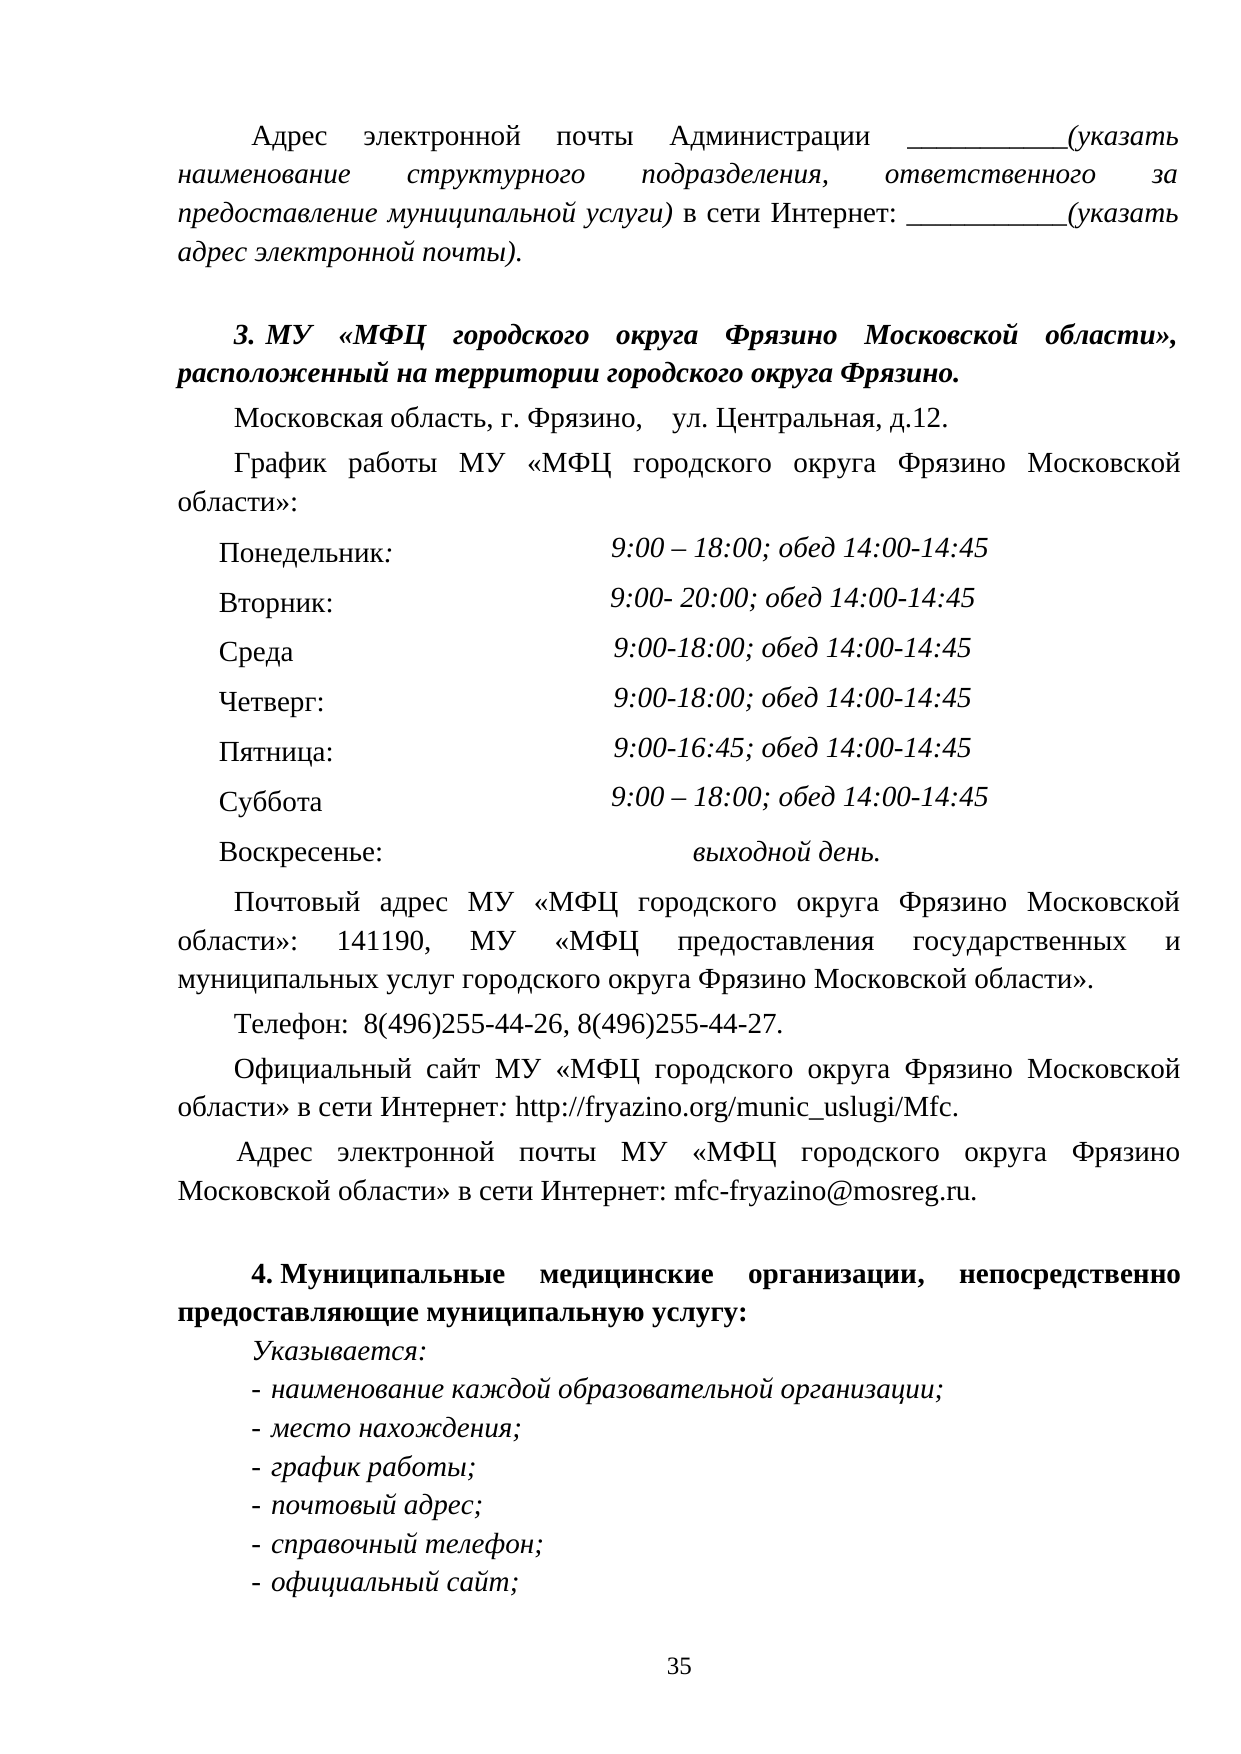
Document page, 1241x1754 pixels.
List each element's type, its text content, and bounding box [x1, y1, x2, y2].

text Адрес электронной почты МУ «МФЦ городского округа Фрязино Московской области» в сети Интернет: mfc-fryazino@mosreg.ru. [177, 1134, 1181, 1206]
table_header 9:00 – 18:00; обед 14:00-14:45 [425, 529, 1151, 578]
table_cell 9:00-16:45; обед 14:00-14:45 [425, 728, 1151, 778]
text Московская область, г. Фрязино, ул. Центральная, д.12. [177, 400, 1181, 434]
table_cell Вторник: [207, 579, 425, 628]
text - официальный сайт; [177, 1564, 1181, 1598]
table_cell Суббота [207, 778, 425, 828]
text Указывается: [177, 1333, 1181, 1367]
table_cell 9:00-18:00; обед 14:00-14:45 [425, 628, 1151, 678]
table_cell выходной день. [425, 828, 1151, 878]
text - наименование каждой образовательной организации; [177, 1372, 1181, 1405]
table_cell Пятница: [207, 728, 425, 778]
text - справочный телефон; [177, 1526, 1181, 1559]
text Почтовый адрес МУ «МФЦ городского округа Фрязино Московской области»: 141190, МУ «МФЦ предоставления государственных и муниципальных услуг городского округа Фрязино Московской области». [177, 884, 1181, 995]
text Телефон: 8(496)255-44-26, 8(496)255-44-27. [177, 1006, 1181, 1039]
text График работы МУ «МФЦ городского округа Фрязино Московской области»: [177, 445, 1181, 517]
text 4. Муниципальные медицинские организации, непосредственно предоставляющие муниципальную услугу: [177, 1256, 1181, 1328]
text - график работы; [177, 1449, 1181, 1482]
table_cell 9:00-18:00; обед 14:00-14:45 [425, 678, 1151, 728]
table_cell Среда [207, 628, 425, 678]
text 3. МУ «МФЦ городского округа Фрязино Московской области», расположенный на территории городского округа Фрязино. [177, 317, 1181, 389]
text Адрес электронной почты Администрации ___________(указать наименование структурного подразделения, ответственного за предоставление муниципальной услуги) в сети Интернет: ___________(указать адрес электронной почты). [177, 118, 1181, 267]
text Официальный сайт МУ «МФЦ городского округа Фрязино Московской области» в сети Интернет: http://fryazino.org/munic_uslugi/Mfc. [177, 1051, 1181, 1123]
table_header Понедельник: [207, 529, 425, 578]
text - место нахождения; [177, 1410, 1181, 1444]
table_cell Четверг: [207, 678, 425, 728]
table_cell 9:00- 20:00; обед 14:00-14:45 [425, 579, 1151, 628]
text - почтовый адрес; [177, 1487, 1181, 1521]
table_cell Воскресенье: [207, 828, 425, 878]
table_cell 9:00 – 18:00; обед 14:00-14:45 [425, 778, 1151, 828]
